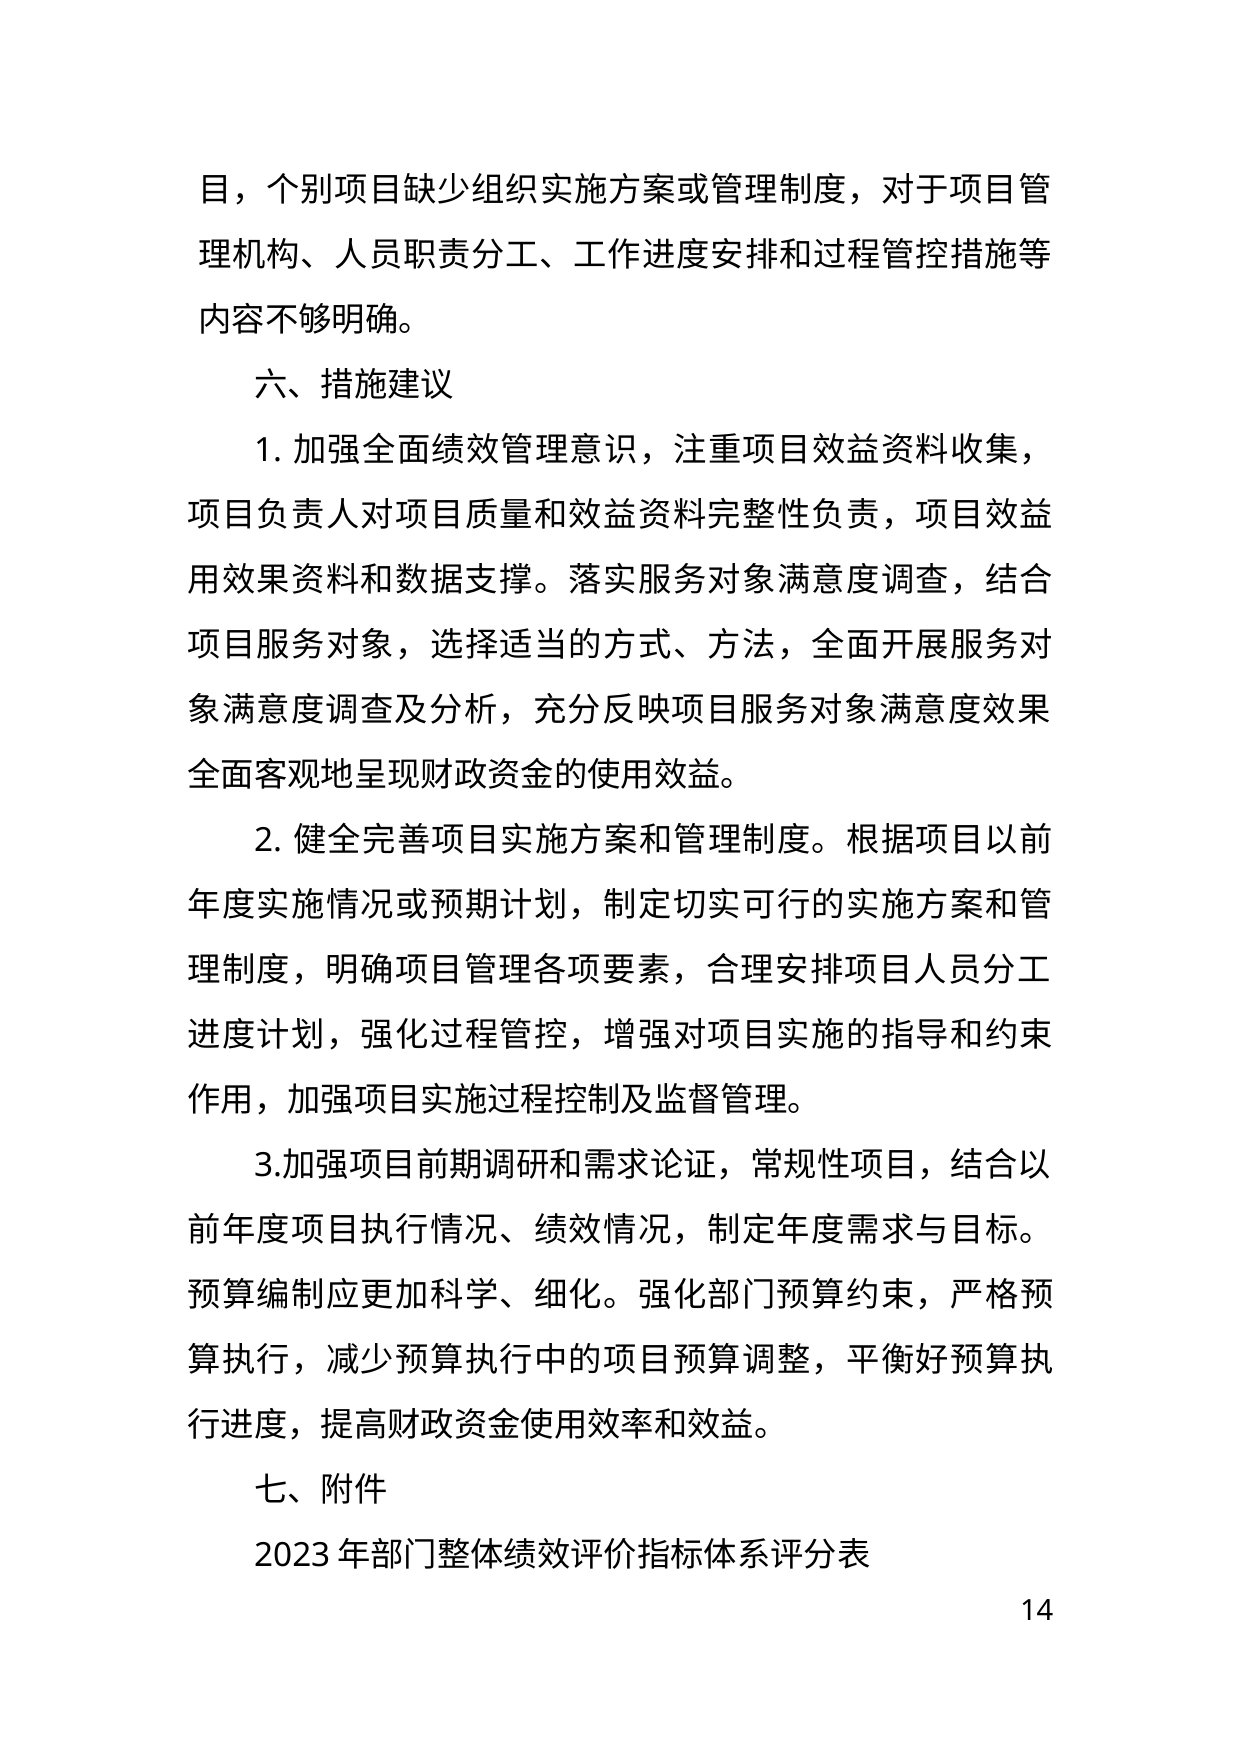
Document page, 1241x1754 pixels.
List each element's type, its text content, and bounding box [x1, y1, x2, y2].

text 2. 健全完善项目实施方案和管理制度。根据项目以前年度实施情况或预期计划，制定切实可行的实施方案和管理制度，明确项目管理各项要素，合理安排项目人员分工、进度计划，强化过程管控，增强对项目实施的指导和约束作用，加强项目实施过程控制及监督管理。 [187, 805, 1053, 1130]
text 2023年部门整体绩效评价指标体系评分表 [187, 1520, 1053, 1585]
text 六、措施建议 [187, 350, 1053, 415]
text 1. 加强全面绩效管理意识，注重项目效益资料收集，项目负责人对项目质量和效益资料完整性负责，项目效益用效果资料和数据支撑。落实服务对象满意度调查，结合项目服务对象，选择适当的方式、方法，全面开展服务对象满意度调查及分析，充分反映项目服务对象满意度效果，全面客观地呈现财政资金的使用效益。 [187, 415, 1053, 805]
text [198, 155, 1053, 350]
text 七、附件 [187, 1455, 1053, 1520]
text 3.加强项目前期调研和需求论证，常规性项目，结合以前年度项目执行情况、绩效情况，制定年度需求与目标。预算编制应更加科学、细化。强化部门预算约束，严格预算执行，减少预算执行中的项目预算调整，平衡好预算执行进度，提高财政资金使用效率和效益。 [187, 1130, 1053, 1455]
